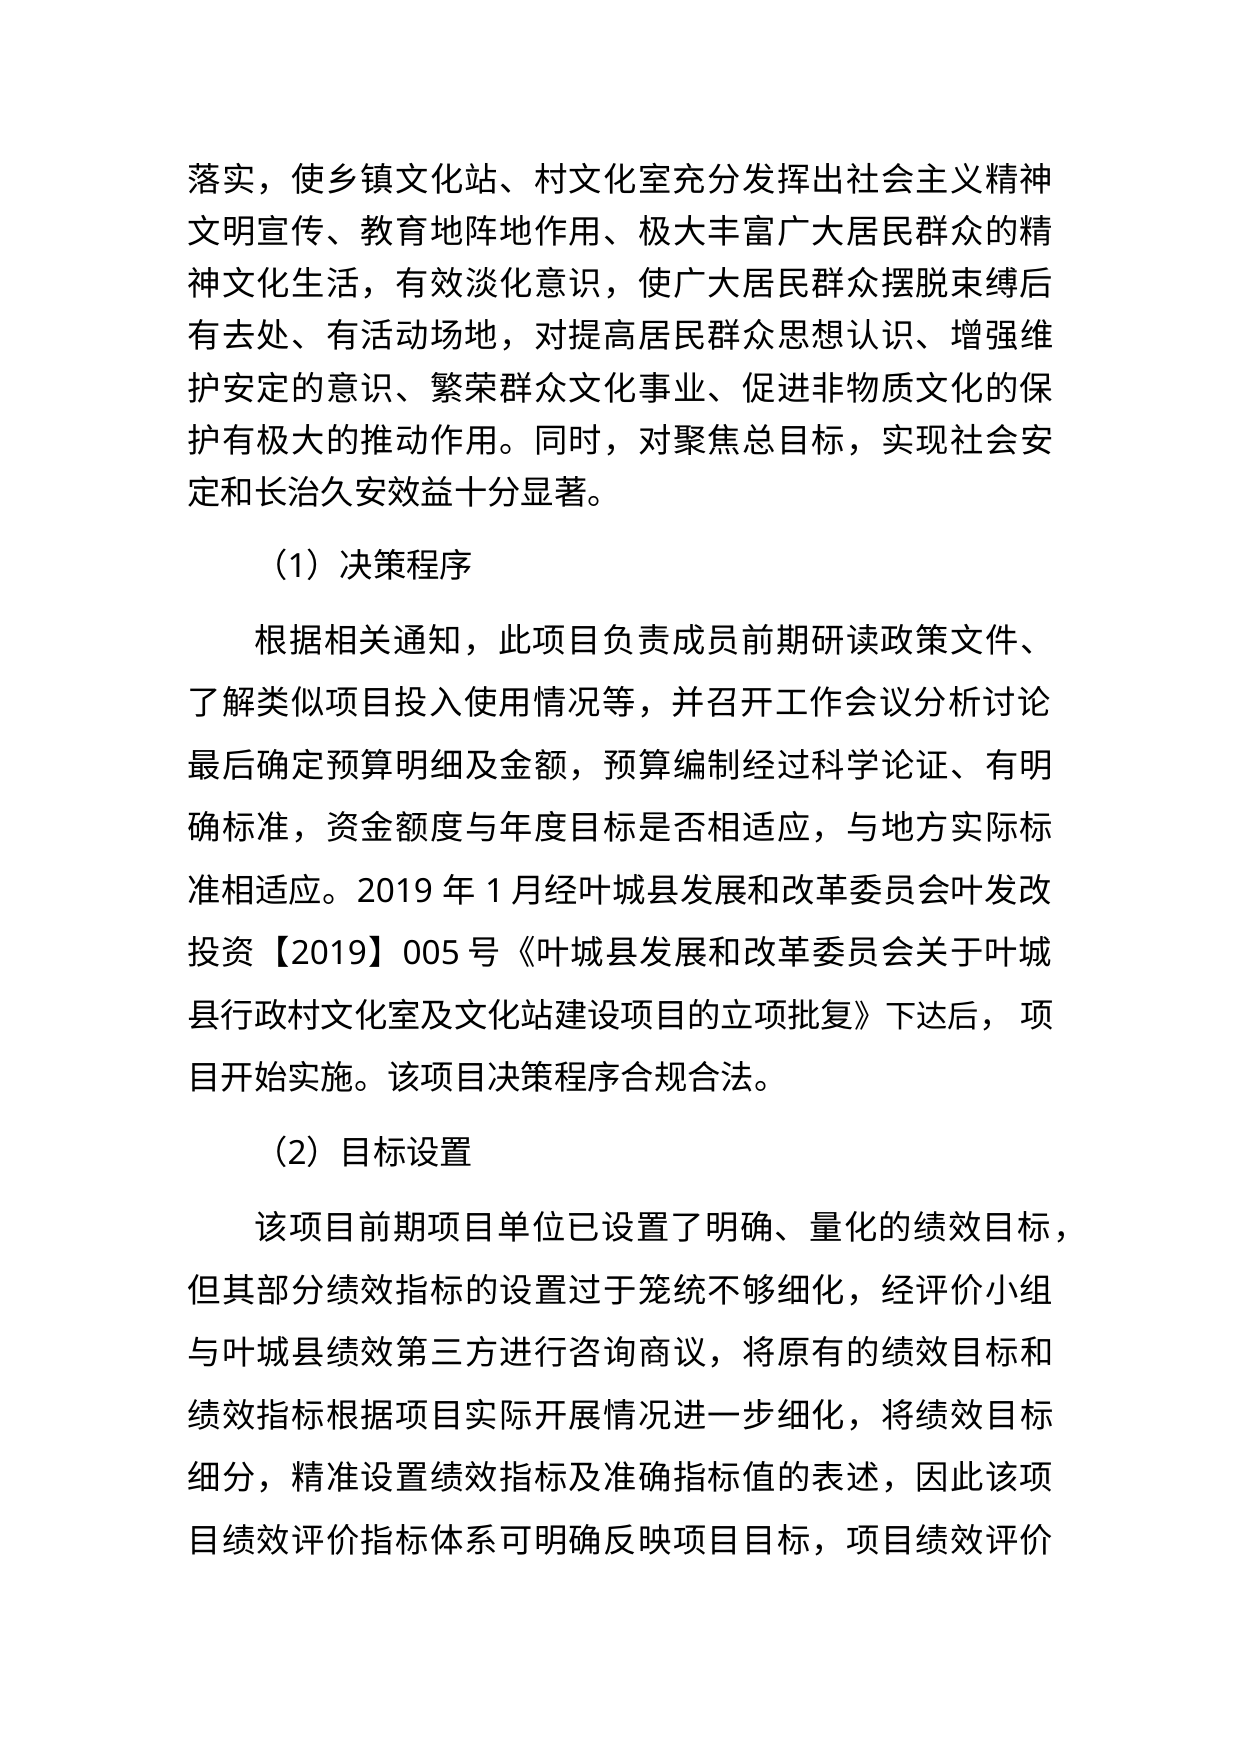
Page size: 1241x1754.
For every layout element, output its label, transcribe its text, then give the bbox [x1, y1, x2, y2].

list 目标设置 [187, 1114, 1053, 1177]
text 根据相关通知，此项目负责成员前期研读政策文件、了解类似项目投入使用情况等，并召开工作会议分析讨论，最后确定预算明细及金额，预算编制经过科学论证、有明确标准，资金额度与年度目标是否相适应，与地方实际标准相适应。2019 年 1月经叶城县发展和改革委员会叶发改投资【2019】005号《叶城县发展和改革委员会关于叶城县行政村文化室及文化站建设项目的立项批复》下达后， 项目开始实施。该项目决策程序合规合法。 [187, 602, 1053, 1102]
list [187, 150, 1053, 514]
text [187, 1189, 1053, 1564]
list 决策程序 [187, 527, 1053, 589]
